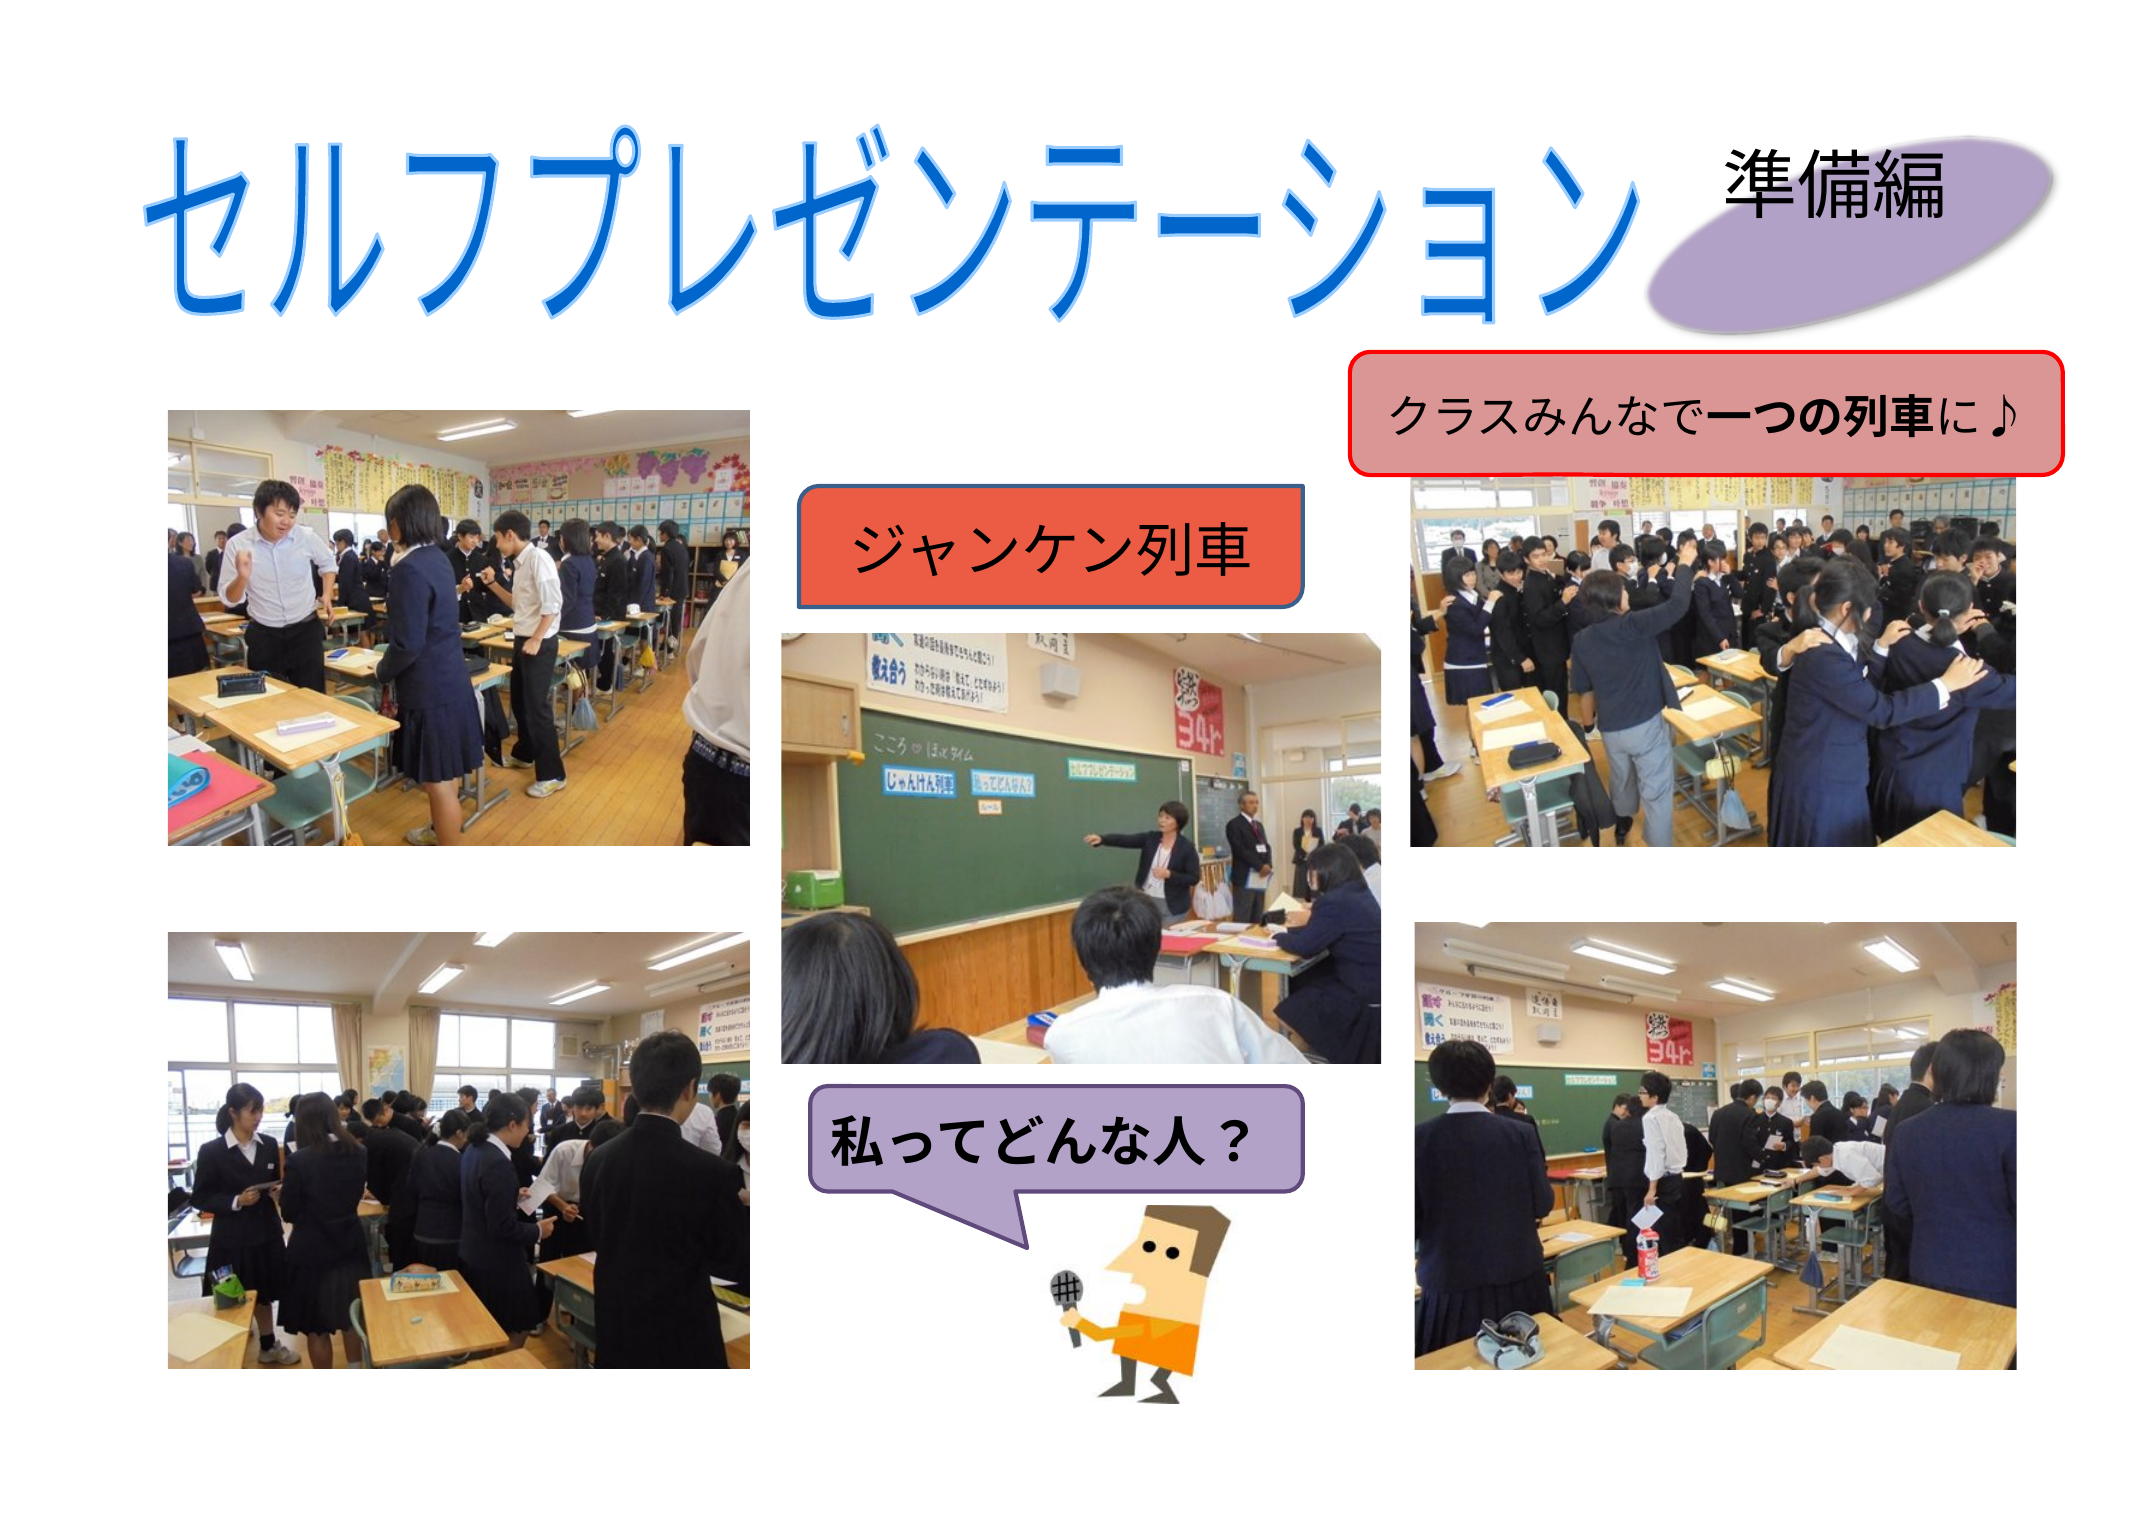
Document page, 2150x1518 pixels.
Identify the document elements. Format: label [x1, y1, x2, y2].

picture [1410, 477, 2017, 847]
picture [167, 932, 750, 1369]
picture [1414, 922, 2017, 1370]
picture [781, 633, 1382, 1064]
picture [167, 410, 750, 846]
picture [1041, 1205, 1241, 1404]
